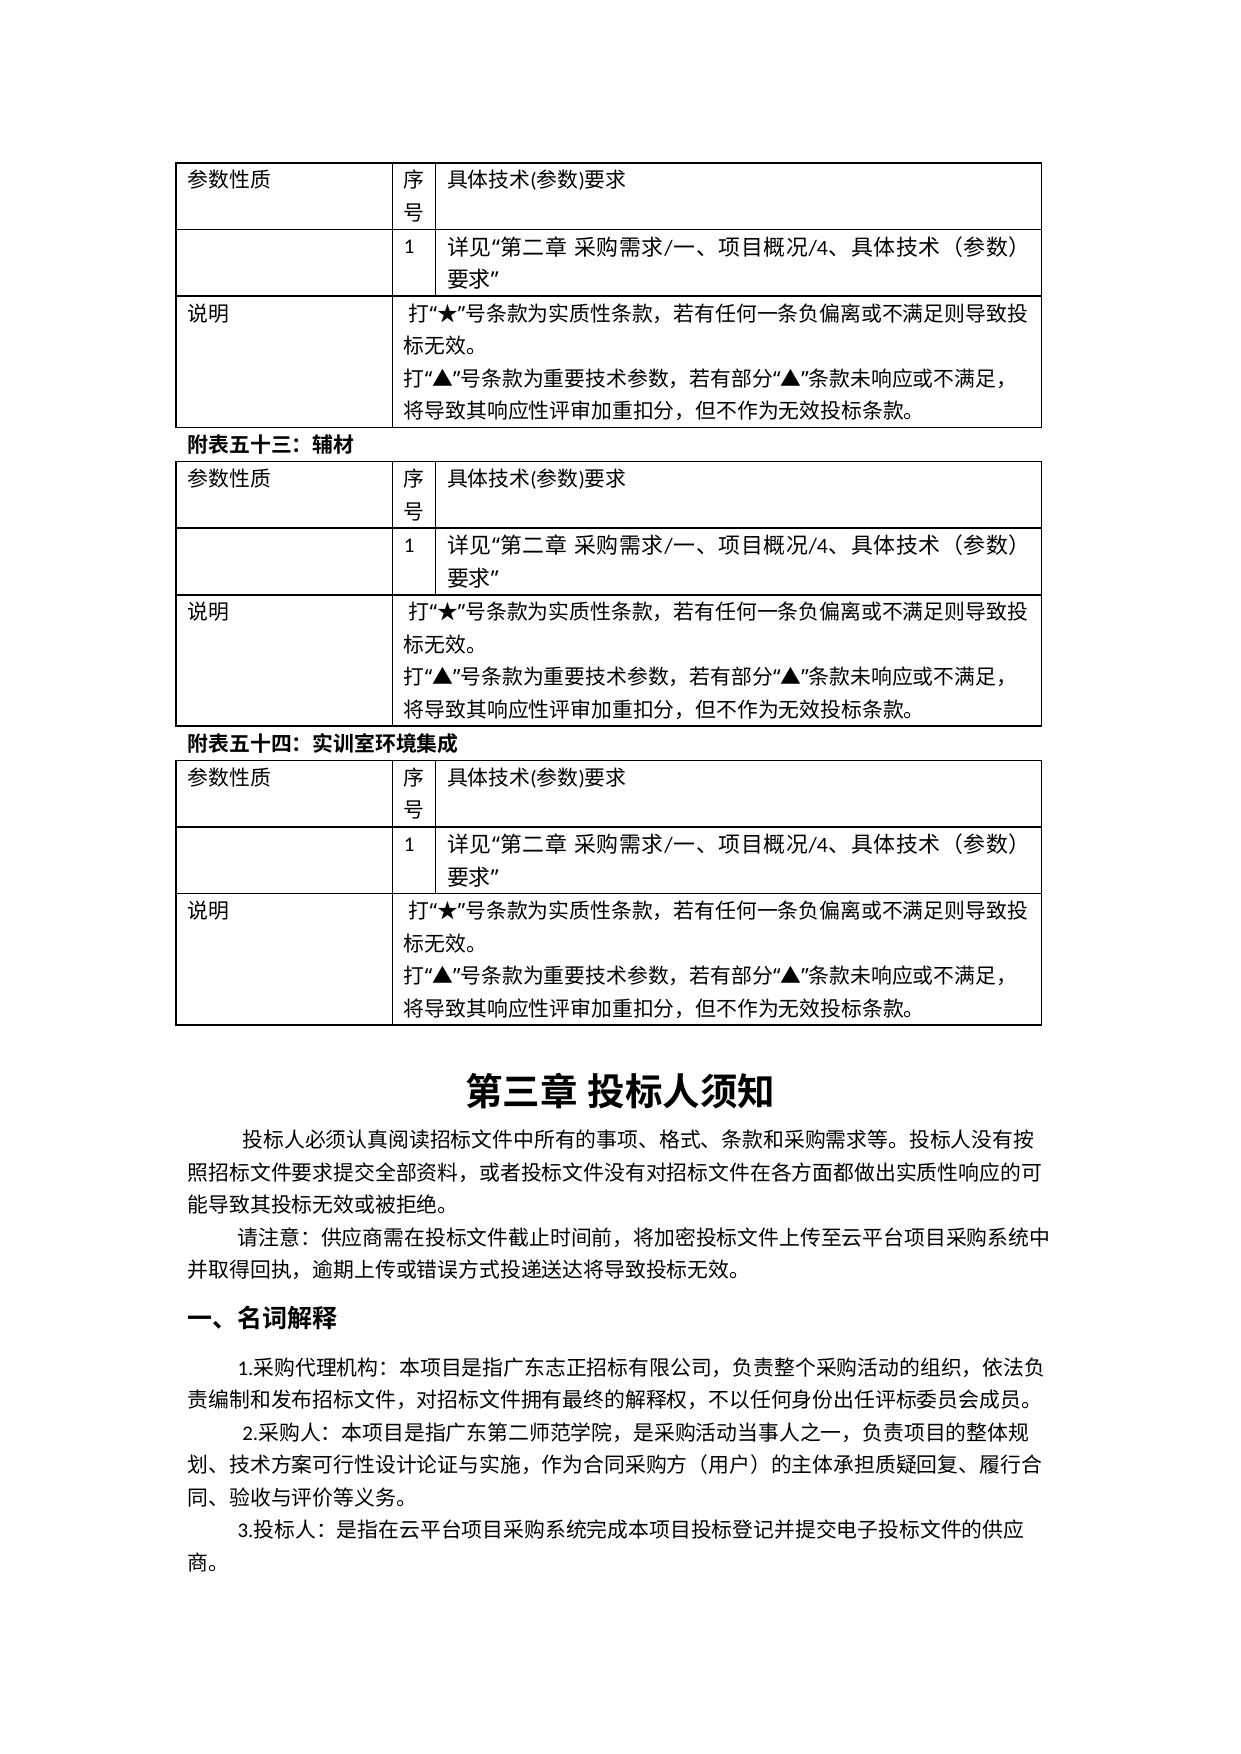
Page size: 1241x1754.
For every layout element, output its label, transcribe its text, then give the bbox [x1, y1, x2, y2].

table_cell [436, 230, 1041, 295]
text 附表五十三：辅材 [187, 428, 1053, 461]
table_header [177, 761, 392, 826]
text 2.采购人：本项目是指广东第二师范学院，是采购活动当事人之一，负责项目的整体规划、技术方案可行性设计论证与实施，作为合同采购方（用户）的主体承担质疑回复、履行合同、验收与评价等义务。 [187, 1416, 1053, 1513]
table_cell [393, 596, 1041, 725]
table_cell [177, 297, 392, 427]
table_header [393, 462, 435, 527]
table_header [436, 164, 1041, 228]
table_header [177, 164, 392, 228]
text 1.采购代理机构：本项目是指广东志正招标有限公司，负责整个采购活动的组织，依法负责编制和发布招标文件，对招标文件拥有最终的解释权，不以任何身份出任评标委员会成员。 [187, 1351, 1053, 1416]
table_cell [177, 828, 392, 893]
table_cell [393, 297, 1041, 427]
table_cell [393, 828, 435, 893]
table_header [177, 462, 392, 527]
text 请注意：供应商需在投标文件截止时间前，将加密投标文件上传至云平台项目采购系统中并取得回执，逾期上传或错误方式投递送达将导致投标无效。 [187, 1221, 1053, 1286]
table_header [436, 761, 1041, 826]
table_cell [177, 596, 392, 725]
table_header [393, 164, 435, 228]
text 一、名词解释 [187, 1286, 1053, 1351]
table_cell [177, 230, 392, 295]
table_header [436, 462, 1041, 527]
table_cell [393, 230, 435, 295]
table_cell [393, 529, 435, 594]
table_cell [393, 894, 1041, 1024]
text 3.投标人：是指在云平台项目采购系统完成本项目投标登记并提交电子投标文件的供应商。 [187, 1513, 1053, 1578]
text 第三章 投标人须知 [187, 1058, 1053, 1123]
text 附表五十四：实训室环境集成 [187, 727, 1053, 759]
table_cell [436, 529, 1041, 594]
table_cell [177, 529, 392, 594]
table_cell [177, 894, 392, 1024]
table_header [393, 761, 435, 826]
text 投标人必须认真阅读招标文件中所有的事项、格式、条款和采购需求等。投标人没有按照招标文件要求提交全部资料，或者投标文件没有对招标文件在各方面都做出实质性响应的可能导致其投标无效或被拒绝。 [187, 1123, 1053, 1221]
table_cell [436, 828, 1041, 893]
